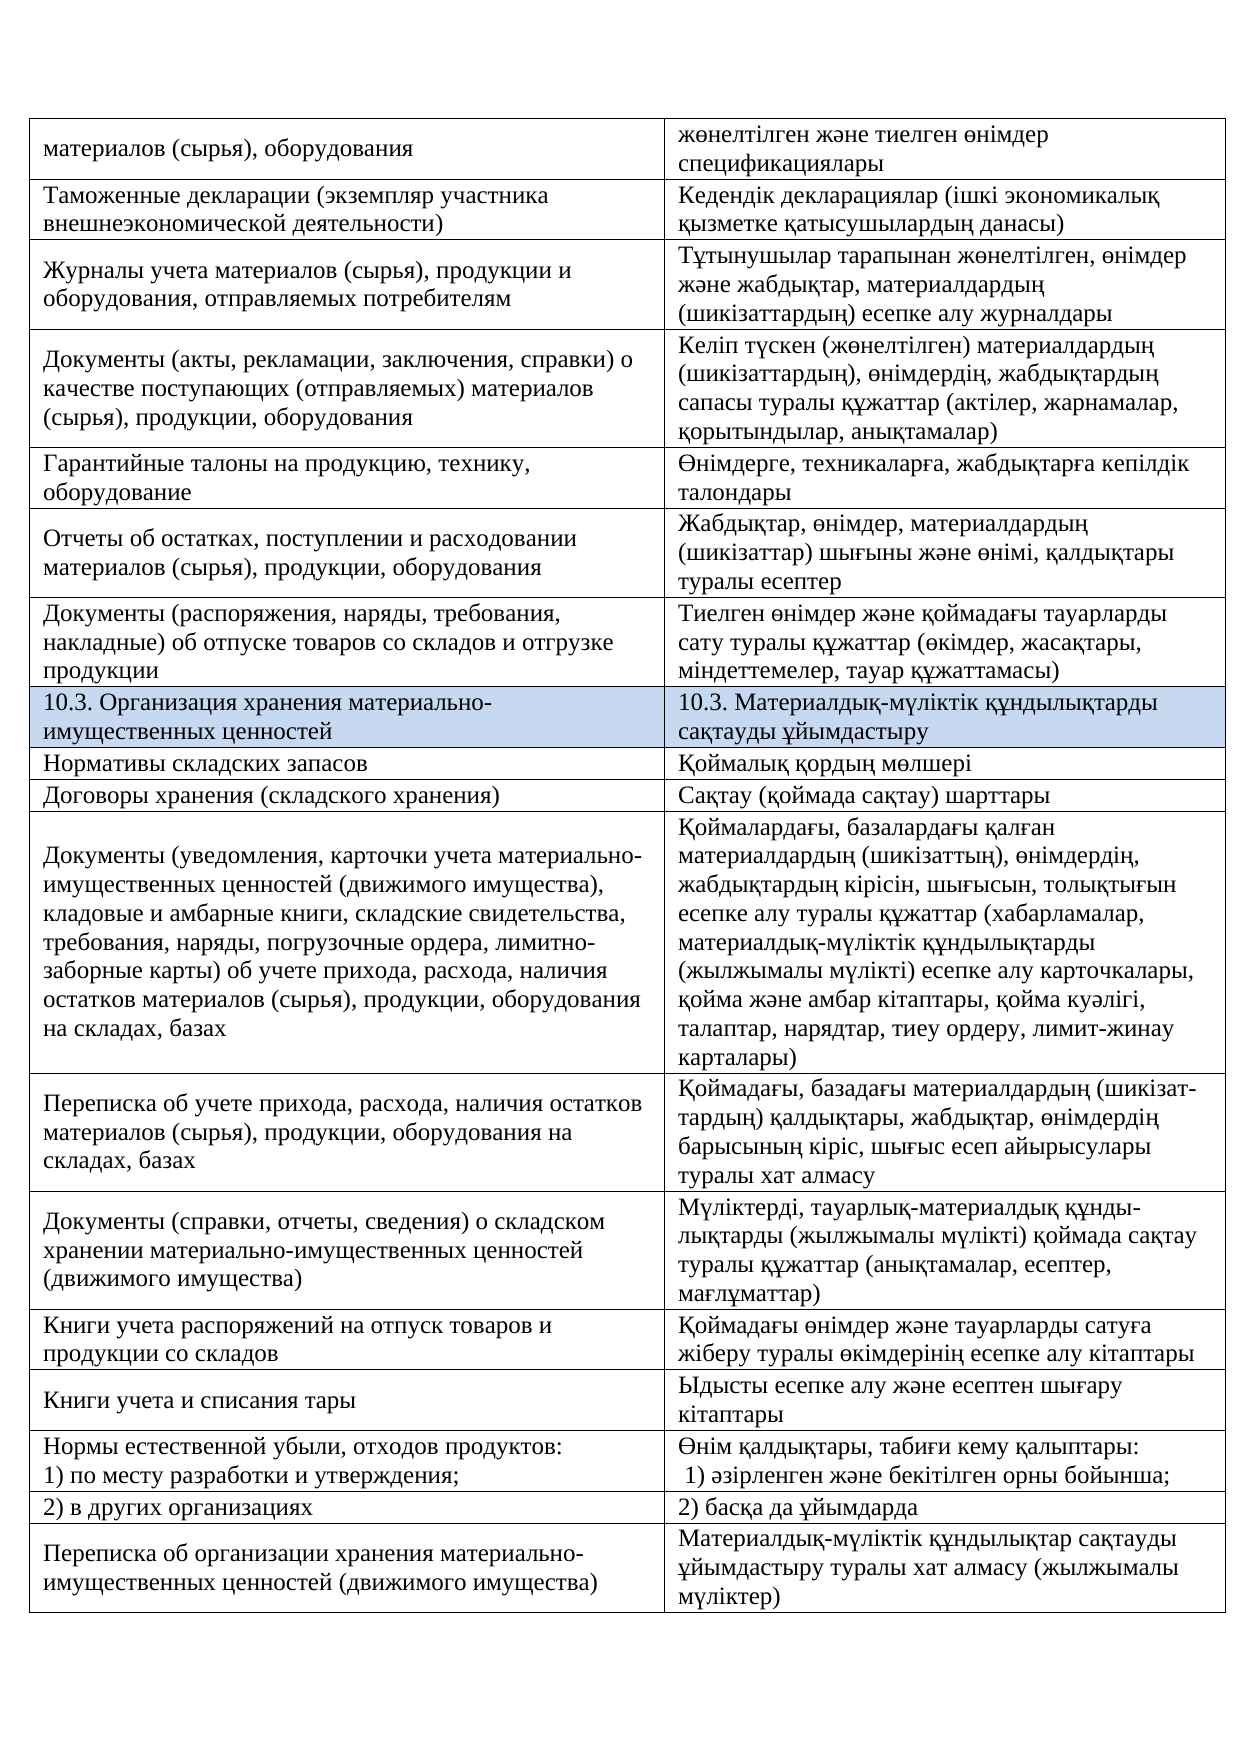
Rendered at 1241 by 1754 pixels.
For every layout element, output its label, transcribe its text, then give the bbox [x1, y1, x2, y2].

table_cell Жабдықтар, өнімдер, материалдардың (шикізаттар) шығыны және өнімі, қалдықтары туралы есептер [665, 509, 1225, 597]
table_cell Журналы учета материалов (сырья), продукции и оборудования, отправляемых потребителям [30, 240, 664, 329]
table_cell Қоймалардағы, базалардағы қалған материалдардың (шикізаттың), өнімдердің, жабдықтардың кірісін, шығысын, толықтығын есепке алу туралы құжаттар (хабарламалар, материалдық-мүліктік құндылықтарды (жылжымалы мүлікті) есепке алу карточкалары, қойма және амбар кітаптары, қойма куәлігі, талаптар, нарядтар, тиеу ордеру, лимит-жинау карталары) [665, 812, 1225, 1072]
table_cell Қоймадағы, базадағы материалдардың (шикізат-тардың) қалдықтары, жабдықтар, өнімдердің барысының кіріс, шығыс есеп айырысулары туралы хат алмасу [665, 1074, 1225, 1191]
table_cell Өнімдерге, техникаларға, жабдықтарға кепілдік талондары [665, 448, 1225, 507]
table_cell Документы (акты, рекламации, заключения, справки) о качестве поступающих (отправляемых) материалов (сырья), продукции, оборудования [30, 330, 664, 447]
table_cell Нормативы складских запасов [30, 748, 664, 779]
table_cell 10.3. Организация хранения материально-имущественных ценностей [30, 687, 664, 747]
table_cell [665, 119, 1225, 179]
table_cell Өнім қалдықтары, табиғи кему қалыптары: 1) әзірленген және бекітілген орны бойынша; [665, 1431, 1225, 1491]
table_cell Таможенные декларации (экземпляр участника внешнеэкономической деятельности) [30, 180, 664, 239]
table_cell Документы (справки, отчеты, сведения) о складском хранении материально-имущественных ценностей (движимого имущества) [30, 1192, 664, 1309]
table_cell Тұтынушылар тарапынан жөнелтілген, өнімдер және жабдықтар, материалдардың (шикізаттардың) есепке алу журналдары [665, 240, 1225, 329]
table_cell Документы (уведомления, карточки учета материально-имущественных ценностей (движимого имущества), кладовые и амбарные книги, складские свидетельства, требования, наряды, погрузочные ордера, лимитно-заборные карты) об учете прихода, расхода, наличия остатков материалов (сырья), продукции, оборудования на складах, базах [30, 812, 664, 1072]
table_cell Келіп түскен (жөнелтілген) материалдардың (шикізаттардың), өнімдердің, жабдықтардың сапасы туралы құжаттар (актілер, жарнамалар, қорытындылар, анықтамалар) [665, 330, 1225, 447]
table_cell Книги учета распоряжений на отпуск товаров и продукции со складов [30, 1310, 664, 1369]
table_cell 10.3. Материалдық-мүліктік құндылықтарды сақтауды ұйымдастыру [665, 687, 1225, 747]
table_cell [30, 119, 664, 179]
table_cell Книги учета и списания тары [30, 1370, 664, 1430]
table_cell Сақтау (қоймада сақтау) шарттары [665, 780, 1225, 811]
table_cell Переписка об организации хранения материально-имущественных ценностей (движимого имущества) [30, 1524, 664, 1612]
table_cell Переписка об учете прихода, расхода, наличия остатков материалов (сырья), продукции, оборудования на складах, базах [30, 1074, 664, 1191]
table_cell Ыдысты есепке алу және есептен шығару кітаптары [665, 1370, 1225, 1430]
table_cell Нормы естественной убыли, отходов продуктов: 1) по месту разработки и утверждения; [30, 1431, 664, 1491]
table_cell Кедендік декларациялар (ішкі экономикалық қызметке қатысушылардың данасы) [665, 180, 1225, 239]
table_cell Тиелген өнімдер және қоймадағы тауарларды сату туралы құжаттар (өкімдер, жасақтары, міндеттемелер, тауар құжаттамасы) [665, 598, 1225, 686]
table_cell Отчеты об остатках, поступлении и расходовании материалов (сырья), продукции, оборудования [30, 509, 664, 597]
table_cell Қоймадағы өнімдер және тауарларды сатуға жіберу туралы өкімдерінің есепке алу кітаптары [665, 1310, 1225, 1369]
table_cell Документы (распоряжения, наряды, требования, накладные) об отпуске товаров со складов и отгрузке продукции [30, 598, 664, 686]
table_cell Қоймалық қордың мөлшері [665, 748, 1225, 779]
table_cell Мүліктерді, тауарлық-материалдық құнды-лықтарды (жылжымалы мүлікті) қоймада сақтау туралы құжаттар (анықтамалар, есептер, мағлұматтар) [665, 1192, 1225, 1309]
table_cell Материалдық-мүліктік құндылықтар сақтауды ұйымдастыру туралы хат алмасу (жылжымалы мүліктер) [665, 1524, 1225, 1612]
table_cell Договоры хранения (складского хранения) [30, 780, 664, 811]
table_cell 2) в других организациях [30, 1492, 664, 1522]
table_cell 2) басқа да ұйымдарда [665, 1492, 1225, 1522]
table_cell Гарантийные талоны на продукцию, технику, оборудование [30, 448, 664, 507]
